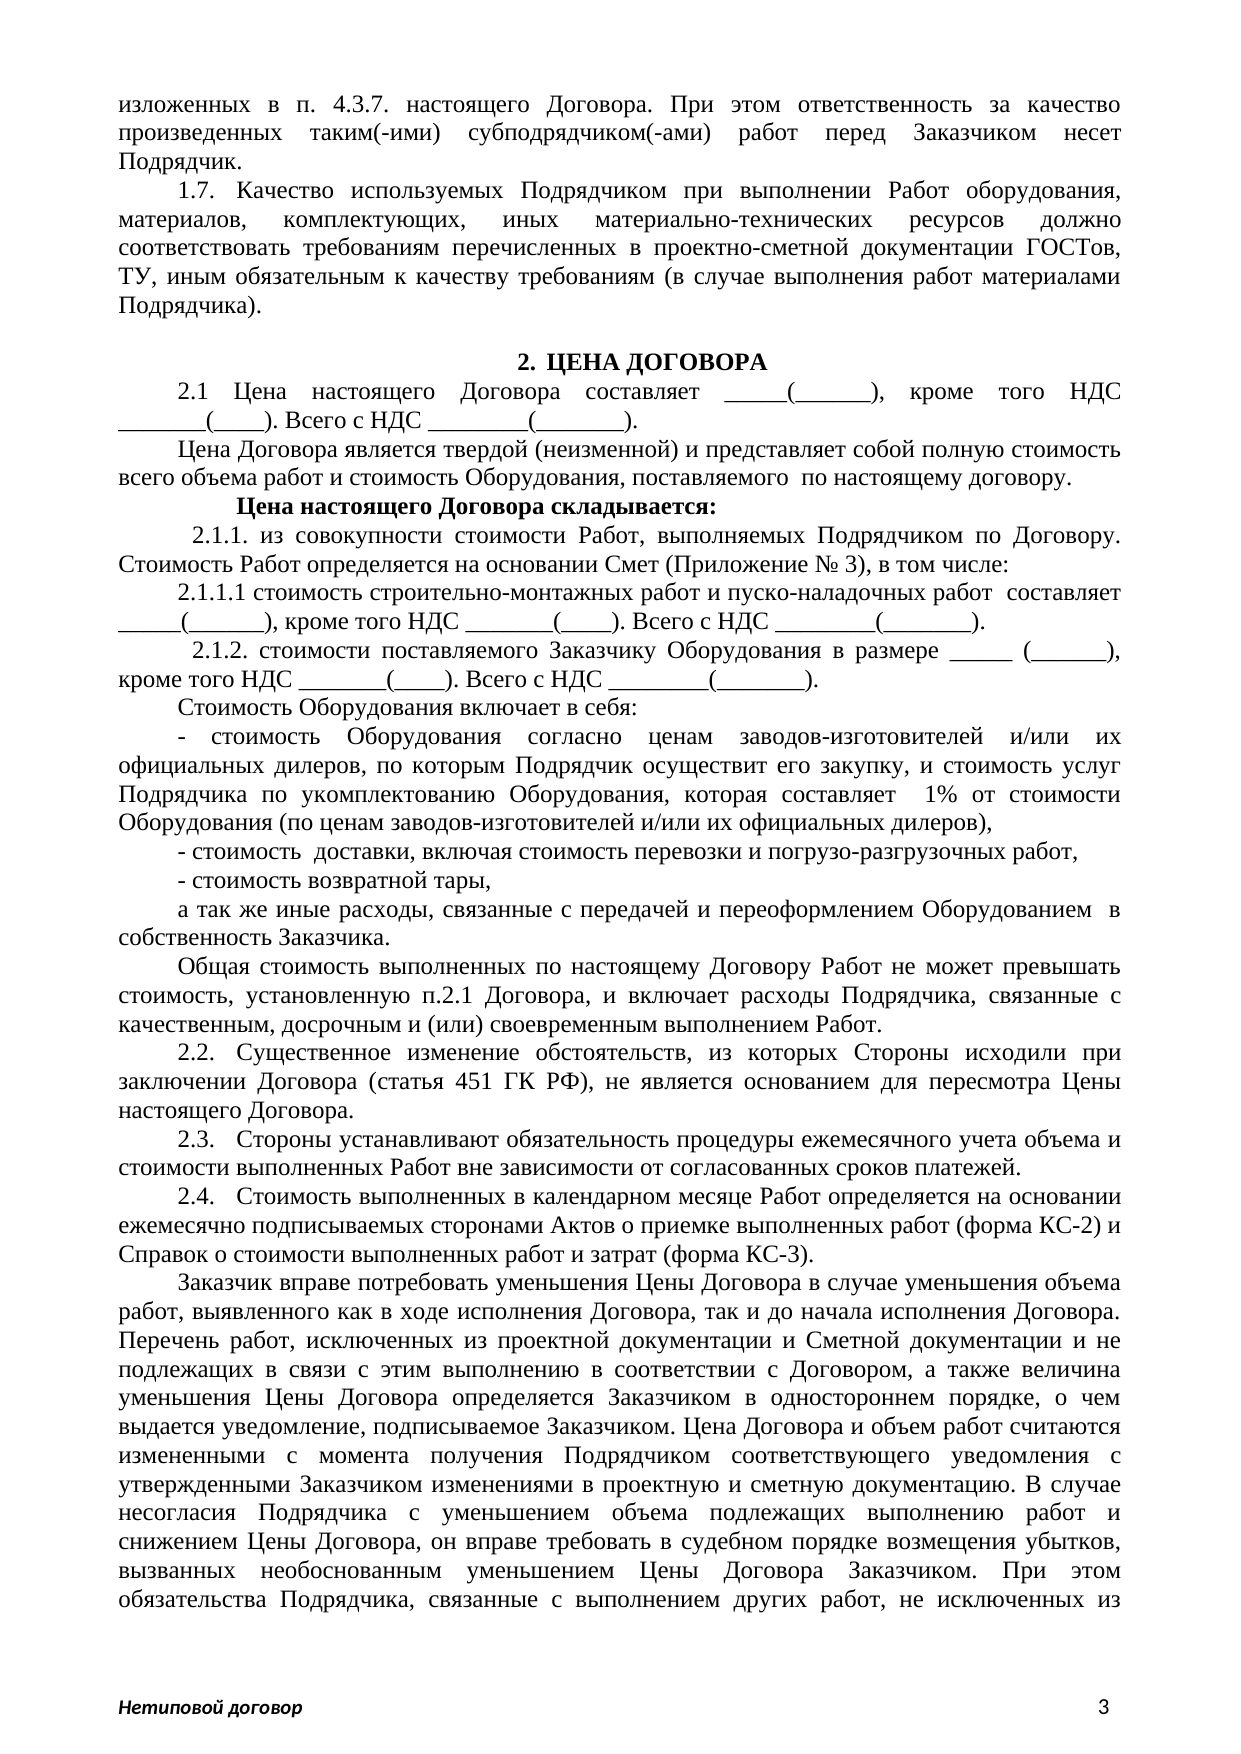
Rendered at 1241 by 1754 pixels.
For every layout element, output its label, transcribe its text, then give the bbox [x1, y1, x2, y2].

list Существенное изменение обстоятельств, из которых Стороны исходили при заключении Договора (статья 451 ГК РФ), не является основанием для пересмотра Цены настоящего Договора. [118, 1037, 1122, 1124]
text - стоимость Оборудования согласно ценам заводов-изготовителей и/или их официальных дилеров, по которым Подрядчик осуществит его закупку, и стоимость услуг Подрядчика по укомплектованию Оборудования, которая составляет 1% от стоимости Оборудования (по ценам заводов-изготовителей и/или их официальных дилеров), [118, 721, 1122, 836]
text Стоимость Оборудования включает в себя: [118, 692, 1122, 721]
text Цена настоящего Договора складывается: [118, 491, 1122, 520]
list ЦЕНА ДОГОВОРА [118, 347, 1122, 376]
text - стоимость доставки, включая стоимость перевозки и погрузо-разгрузочных работ, [118, 836, 1122, 865]
list Качество используемых Подрядчиком при выполнении Работ оборудования, материалов, комплектующих, иных материально-технических ресурсов должно соответствовать требованиям перечисленных в проектно-сметной документации ГОСТов, ТУ, иным обязательным к качеству требованиям (в случае выполнения работ материалами Подрядчика). [118, 175, 1122, 319]
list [118, 89, 1122, 175]
list Стороны устанавливают обязательность процедуры ежемесячного учета объема и стоимости выполненных Работ вне зависимости от согласованных сроков платежей. [118, 1124, 1122, 1181]
text - стоимость возвратной тары, [118, 865, 1122, 894]
text а так же иные расходы, связанные с передачей и переоформлением Оборудованием в собственность Заказчика. [118, 894, 1122, 951]
text 2.1.1.1 стоимость строительно-монтажных работ и пуско-наладочных работ составляет _____(______), кроме того НДС _______(____). Всего с НДС ________(_______). [118, 577, 1122, 635]
text 2.1.2. стоимости поставляемого Заказчику Оборудования в размере _____ (______), кроме того НДС _______(____). Всего с НДС ________(_______). [118, 635, 1122, 692]
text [118, 1267, 1122, 1612]
text 2.1 Цена настоящего Договора составляет _____(______), кроме того НДС _______(____). Всего с НДС ________(_______). [118, 376, 1122, 434]
list Стоимость выполненных в календарном месяце Работ определяется на основании ежемесячно подписываемых сторонами Актов о приемке выполненных работ (форма КС-2) и Справок о стоимости выполненных работ и затрат (форма КС-3). [118, 1181, 1122, 1267]
text 2.1.1. из совокупности стоимости Работ, выполняемых Подрядчиком по Договору. Стоимость Работ определяется на основании Смет (Приложение № 3), в том числе: [118, 520, 1122, 577]
text Цена Договора является твердой (неизменной) и представляет собой полную стоимость всего объема работ и стоимость Оборудования, поставляемого по настоящему договору. [118, 434, 1122, 491]
text Общая стоимость выполненных по настоящему Договору Работ не может превышать стоимость, установленную п.2.1 Договора, и включает расходы Подрядчика, связанные с качественным, досрочным и (или) своевременным выполнением Работ. [118, 951, 1122, 1037]
